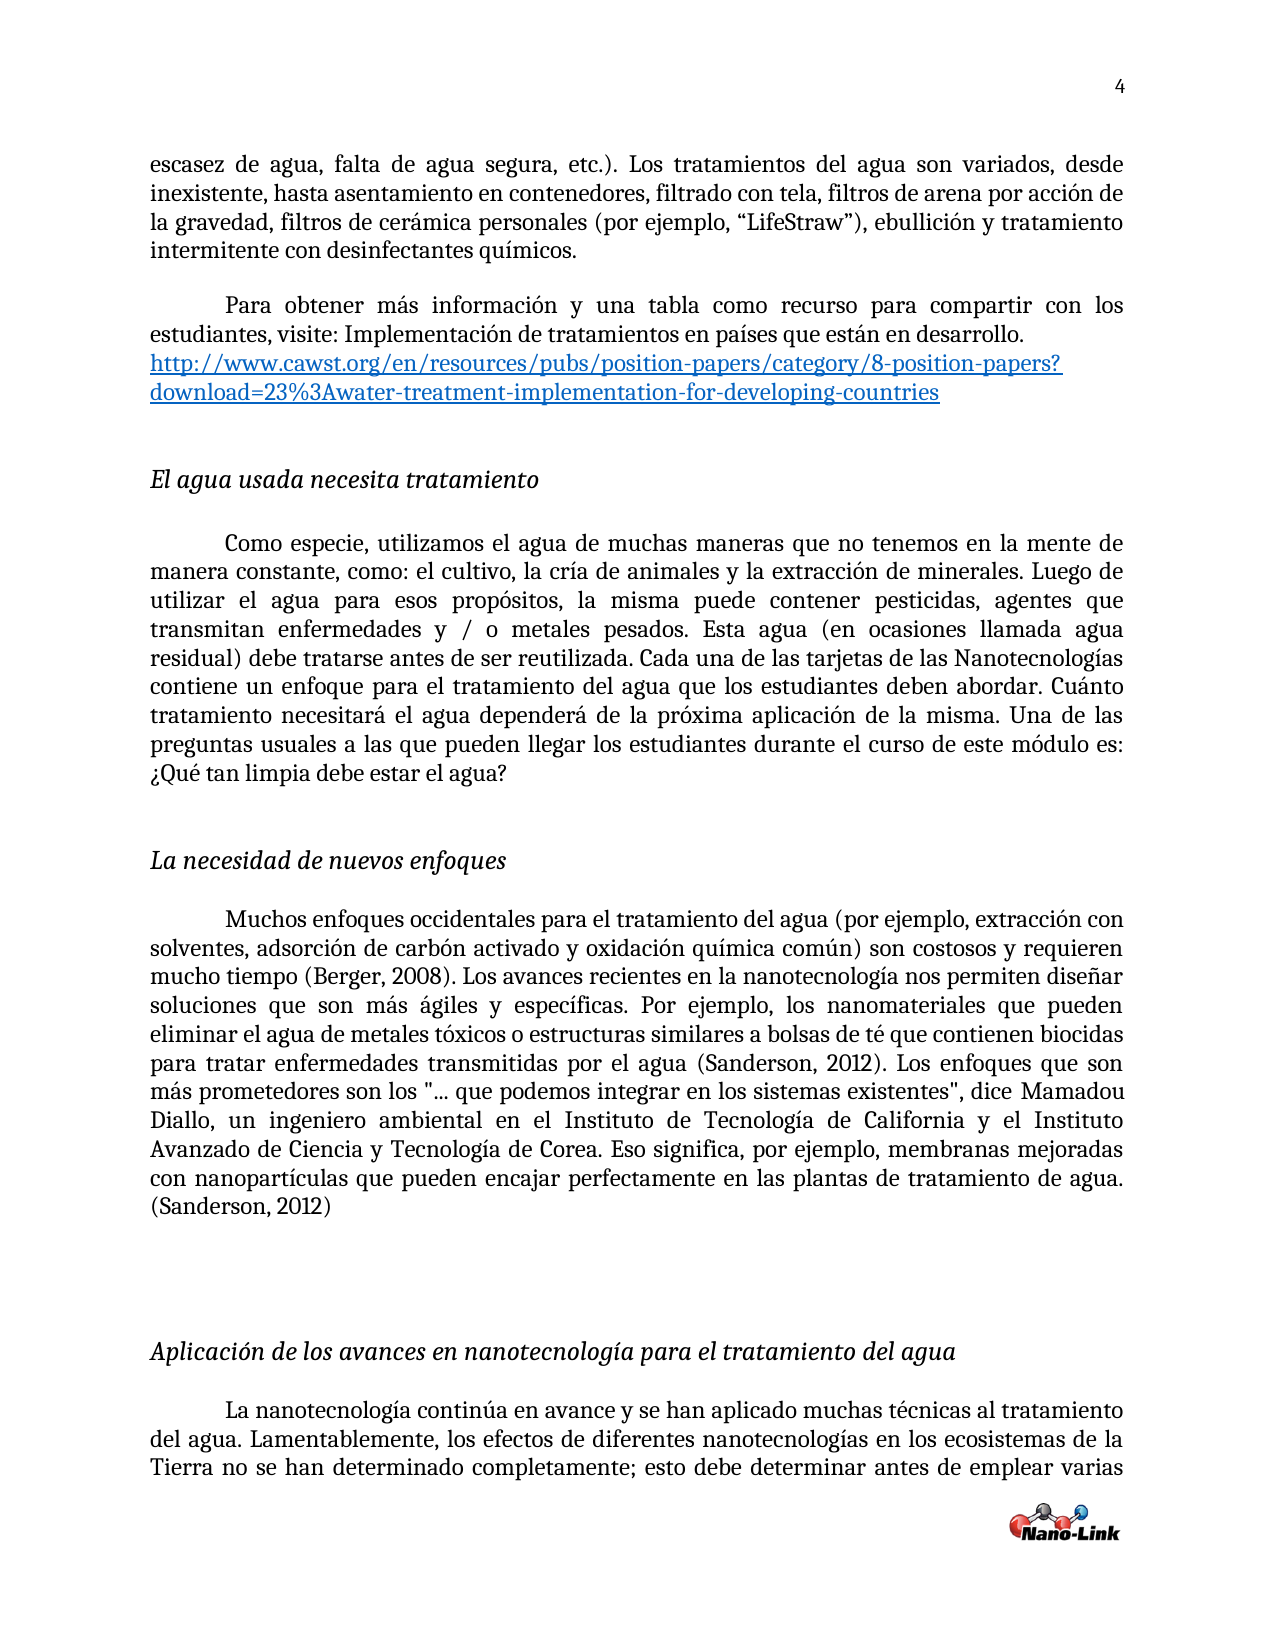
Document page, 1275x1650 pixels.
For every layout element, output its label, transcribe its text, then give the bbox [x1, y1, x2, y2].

text Muchos enfoques occidentales para el tratamiento del agua (por ejemplo, extracción con solventes, adsorción de carbón activado y oxidación química común) son costosos y requieren mucho tiempo (Berger, 2008). Los avances recientes en la nanotecnología nos permiten diseñar soluciones que son más ágiles y específicas. Por ejemplo, los nanomateriales que pueden eliminar el agua de metales tóxicos o estructuras similares a bolsas de té que contienen biocidas para tratar enfermedades transmitidas por el agua (Sanderson, 2012). Los enfoques que son más prometedores son los "... que podemos integrar en los sistemas existentes", dice Mamadou Diallo, un ingeniero ambiental en el Instituto de Tecnología de California y el Instituto Avanzado de Ciencia y Tecnología de Corea. Eso significa, por ejemplo, membranas mejoradas con nanopartículas que pueden encajar perfectamente en las plantas de tratamiento de agua. (Sanderson, 2012) [150, 905, 1125, 1221]
text http://www.cawst.org/en/resources/pubs/position-papers/category/8-position-papers?download=23%3Awater-treatment-implementation-for-developing-countries [150, 349, 1125, 406]
text Para obtener más información y una tabla como recurso para compartir con los estudiantes, visite: Implementación de tratamientos en países que están en desarrollo. [150, 291, 1125, 349]
text Aplicación de los avances en nanotecnología para el tratamiento del agua [150, 1336, 1125, 1367]
text La necesidad de nuevos enfoques [150, 845, 1125, 876]
text Como especie, utilizamos el agua de muchas maneras que no tenemos en la mente de manera constante, como: el cultivo, la cría de animales y la extracción de minerales. Luego de utilizar el agua para esos propósitos, la misma puede contener pesticidas, agentes que transmitan enfermedades y / o metales pesados. Esta agua (en ocasiones llamada agua residual) debe tratarse antes de ser reutilizada. Cada una de las tarjetas de las Nanotecnologías contiene un enfoque para el tratamiento del agua que los estudiantes deben abordar. Cuánto tratamiento necesitará el agua dependerá de la próxima aplicación de la misma. Una de las preguntas usuales a las que pueden llegar los estudiantes durante el curso de este módulo es: ¿Qué tan limpia debe estar el agua? [150, 528, 1125, 787]
picture [1007, 1497, 1125, 1547]
text El agua usada necesita tratamiento [150, 464, 1125, 495]
